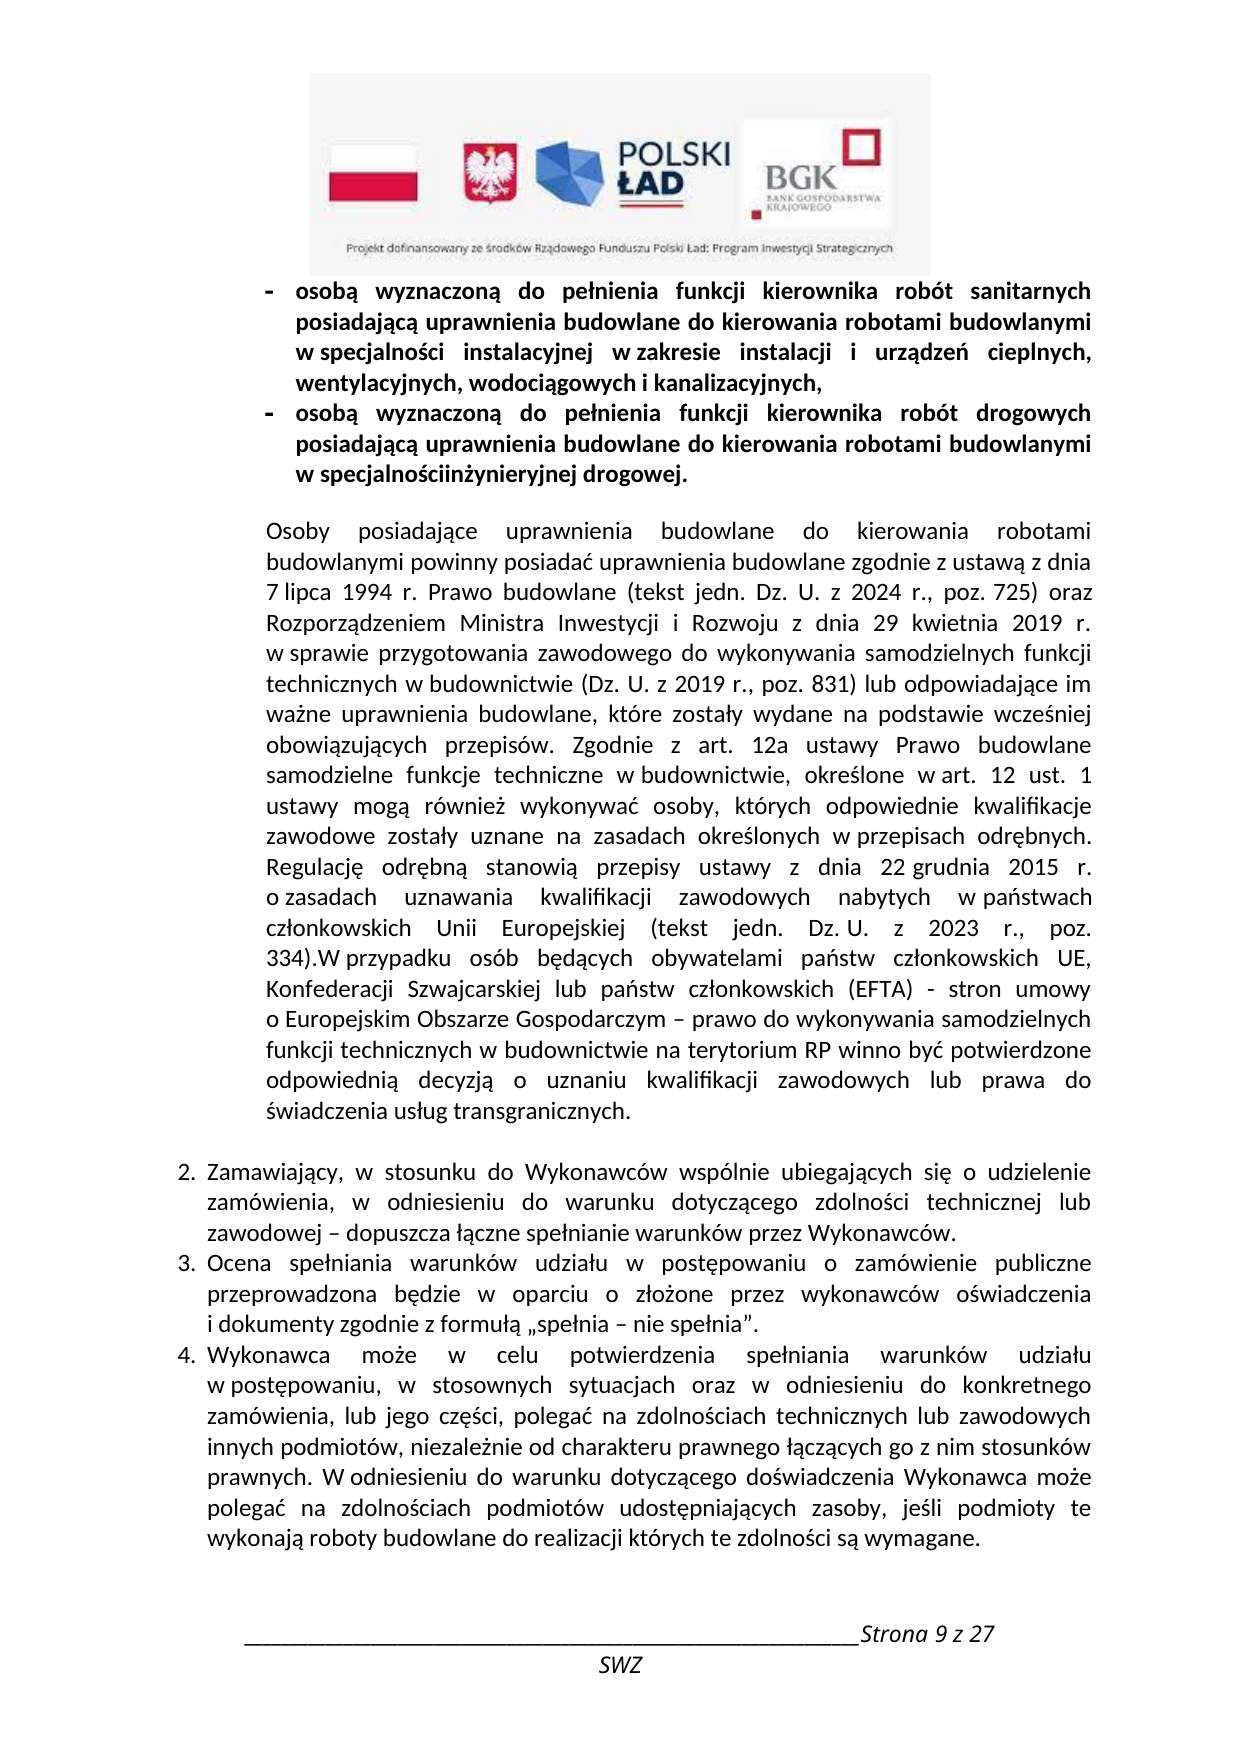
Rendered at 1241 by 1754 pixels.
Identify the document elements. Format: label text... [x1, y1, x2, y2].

list Zamawiający, w stosunku do Wykonawców wspólnie ubiegających się o udzielenie zamówienia, w odniesieniu do warunku dotyczącego zdolności technicznej lub zawodowej – dopuszcza łączne spełnianie warunków przez Wykonawców. [177, 1156, 1092, 1248]
list Wykonawca może w celu potwierdzenia spełniania warunków udziału w postępowaniu, w stosownych sytuacjach oraz w odniesieniu do konkretnego zamówienia, lub jego części, polegać na zdolnościach technicznych lub zawodowych innych podmiotów, niezależnie od charakteru prawnego łączących go z nim stosunków prawnych. W odniesieniu do warunku dotyczącego doświadczenia Wykonawca może polegać na zdolnościach podmiotów udostępniających zasoby, jeśli podmioty te wykonają roboty budowlane do realizacji których te zdolności są wymagane. [177, 1339, 1092, 1553]
list osobą wyznaczoną do pełnienia funkcji kierownika robót sanitarnych posiadającą uprawnienia budowlane do kierowania robotami budowlanymi w specjalności instalacyjnej w zakresie instalacji i urządzeń cieplnych, wentylacyjnych, wodociągowych i kanalizacyjnych, [265, 275, 1092, 397]
list Ocena spełniania warunków udziału w postępowaniu o zamówienie publiczne przeprowadzona będzie w oparciu o złożone przez wykonawców oświadczenia i dokumenty zgodnie z formułą „spełnia – nie spełnia”. [177, 1248, 1092, 1339]
picture [309, 73, 931, 276]
list osobą wyznaczoną do pełnienia funkcji kierownika robót drogowych posiadającą uprawnienia budowlane do kierowania robotami budowlanymi w specjalnościinżynieryjnej drogowej. [265, 397, 1092, 489]
text Osoby posiadające uprawnienia budowlane do kierowania robotami budowlanymi powinny posiadać uprawnienia budowlane zgodnie z ustawą z dnia 7 lipca 1994 r. Prawo budowlane (tekst jedn. Dz. U. z 2024 r., poz. 725) oraz Rozporządzeniem Ministra Inwestycji i Rozwoju z dnia 29 kwietnia 2019 r. w sprawie przygotowania zawodowego do wykonywania samodzielnych funkcji technicznych w budownictwie (Dz. U. z 2019 r., poz. 831) lub odpowiadające im ważne uprawnienia budowlane, które zostały wydane na podstawie wcześniej obowiązujących przepisów. Zgodnie z art. 12a ustawy Prawo budowlane samodzielne funkcje techniczne w budownictwie, określone w art. 12 ust. 1 ustawy mogą również wykonywać osoby, których odpowiednie kwalifikacje zawodowe zostały uznane na zasadach określonych w przepisach odrębnych. Regulację odrębną stanowią przepisy ustawy z dnia 22 grudnia 2015 r. o zasadach uznawania kwalifikacji zawodowych nabytych w państwach członkowskich Unii Europejskiej (tekst jedn. Dz. U. z 2023 r., poz. 334).W przypadku osób będących obywatelami państw członkowskich UE, Konfederacji Szwajcarskiej lub państw członkowskich (EFTA) - stron umowy o Europejskim Obszarze Gospodarczym – prawo do wykonywania samodzielnych funkcji technicznych w budownictwie na terytorium RP winno być potwierdzone odpowiednią decyzją o uznaniu kwalifikacji zawodowych lub prawa do świadczenia usług transgranicznych. [266, 515, 1092, 1126]
